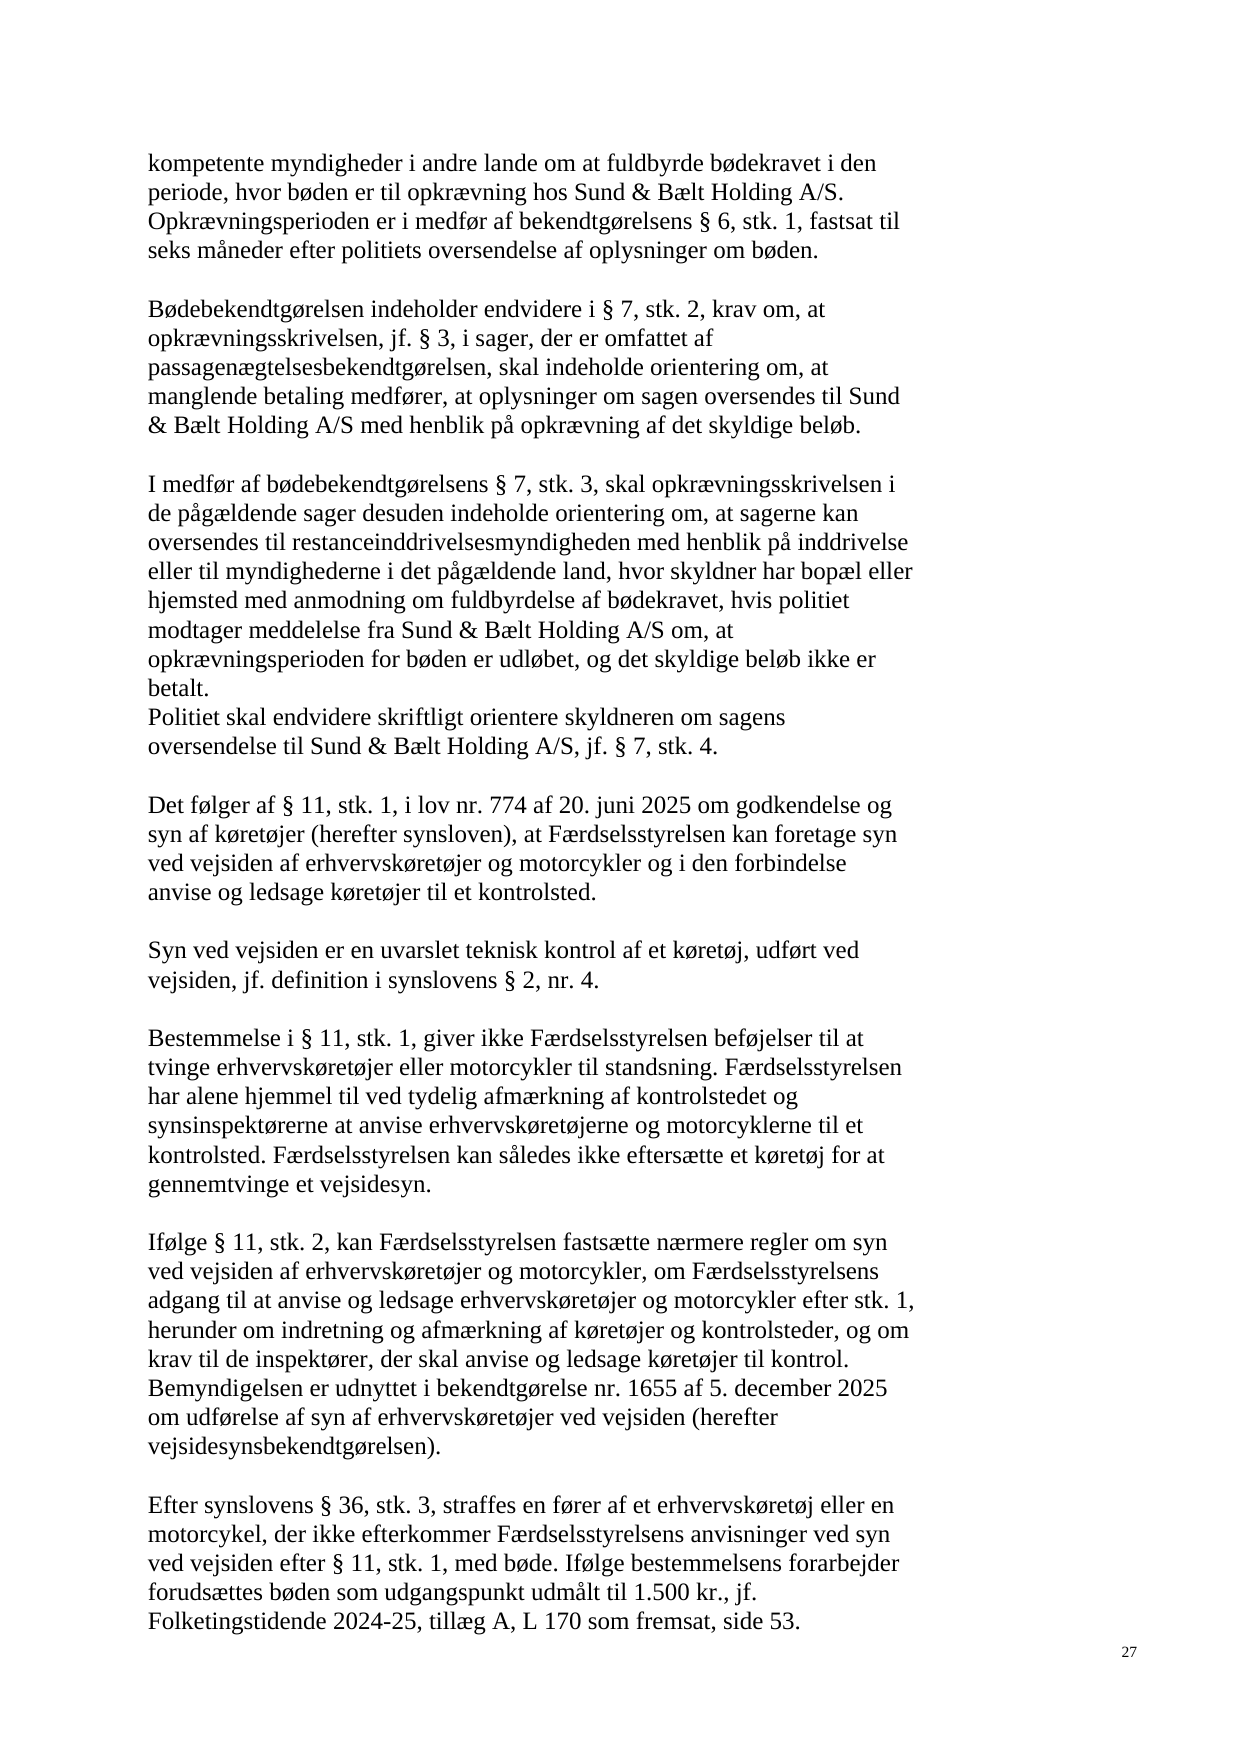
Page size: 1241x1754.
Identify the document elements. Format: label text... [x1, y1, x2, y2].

text Politiet skal endvidere skriftligt orientere skyldneren om sagens oversendelse til Sund & Bælt Holding A/S, jf. § 7, stk. 4. [148, 702, 916, 760]
text Syn ved vejsiden er en uvarslet teknisk kontrol af et køretøj, udført ved vejsiden, jf. definition i synslovens § 2, nr. 4. [148, 935, 916, 993]
text Bødebekendtgørelsen indeholder endvidere i § 7, stk. 2, krav om, at opkrævningsskrivelsen, jf. § 3, i sager, der er omfattet af passagenægtelsesbekendtgørelsen, skal indeholde orientering om, at manglende betaling medfører, at oplysninger om sagen oversendes til Sund & Bælt Holding A/S med henblik på opkrævning af det skyldige beløb. [148, 293, 916, 439]
text Efter synslovens § 36, stk. 3, straffes en fører af et erhvervskøretøj eller en motorcykel, der ikke efterkommer Færdselsstyrelsens anvisninger ved syn ved vejsiden efter § 11, stk. 1, med bøde. Ifølge bestemmelsens forarbejder forudsættes bøden som udgangspunkt udmålt til 1.500 kr., jf. Folketingstidende 2024-25, tillæg A, L 170 som fremsat, side 53. [148, 1489, 916, 1635]
text Det følger af § 11, stk. 1, i lov nr. 774 af 20. juni 2025 om godkendelse og syn af køretøjer (herefter synsloven), at Færdselsstyrelsen kan foretage syn ved vejsiden af erhvervskøretøjer og motorcykler og i den forbindelse anvise og ledsage køretøjer til et kontrolsted. [148, 789, 916, 906]
text I medfør af bødebekendtgørelsens § 7, stk. 3, skal opkrævningsskrivelsen i de pågældende sager desuden indeholde orientering om, at sagerne kan oversendes til restanceinddrivelsesmyndigheden med henblik på inddrivelse eller til myndighederne i det pågældende land, hvor skyldner har bopæl eller hjemsted med anmodning om fuldbyrdelse af bødekravet, hvis politiet modtager meddelelse fra Sund & Bælt Holding A/S om, at opkrævningsperioden for bøden er udløbet, og det skyldige beløb ikke er betalt. [148, 468, 916, 702]
text Ifølge § 11, stk. 2, kan Færdselsstyrelsen fastsætte nærmere regler om syn ved vejsiden af erhvervskøretøjer og motorcykler, om Færdselsstyrelsens adgang til at anvise og ledsage erhvervskøretøjer og motorcykler efter stk. 1, herunder om indretning og afmærkning af køretøjer og kontrolsteder, og om krav til de inspektører, der skal anvise og ledsage køretøjer til kontrol. Bemyndigelsen er udnyttet i bekendtgørelse nr. 1655 af 5. december 2025 om udførelse af syn af erhvervskøretøjer ved vejsiden (herefter vejsidesynsbekendtgørelsen). [148, 1227, 916, 1460]
text Bestemmelse i § 11, stk. 1, giver ikke Færdselsstyrelsen beføjelser til at tvinge erhvervskøretøjer eller motorcykler til standsning. Færdselsstyrelsen har alene hjemmel til ved tydelig afmærkning af kontrolstedet og synsinspektørerne at anvise erhvervskøretøjerne og motorcyklerne til et kontrolsted. Færdselsstyrelsen kan således ikke eftersætte et køretøj for at gennemtvinge et vejsidesyn. [148, 1023, 916, 1198]
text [148, 148, 916, 264]
